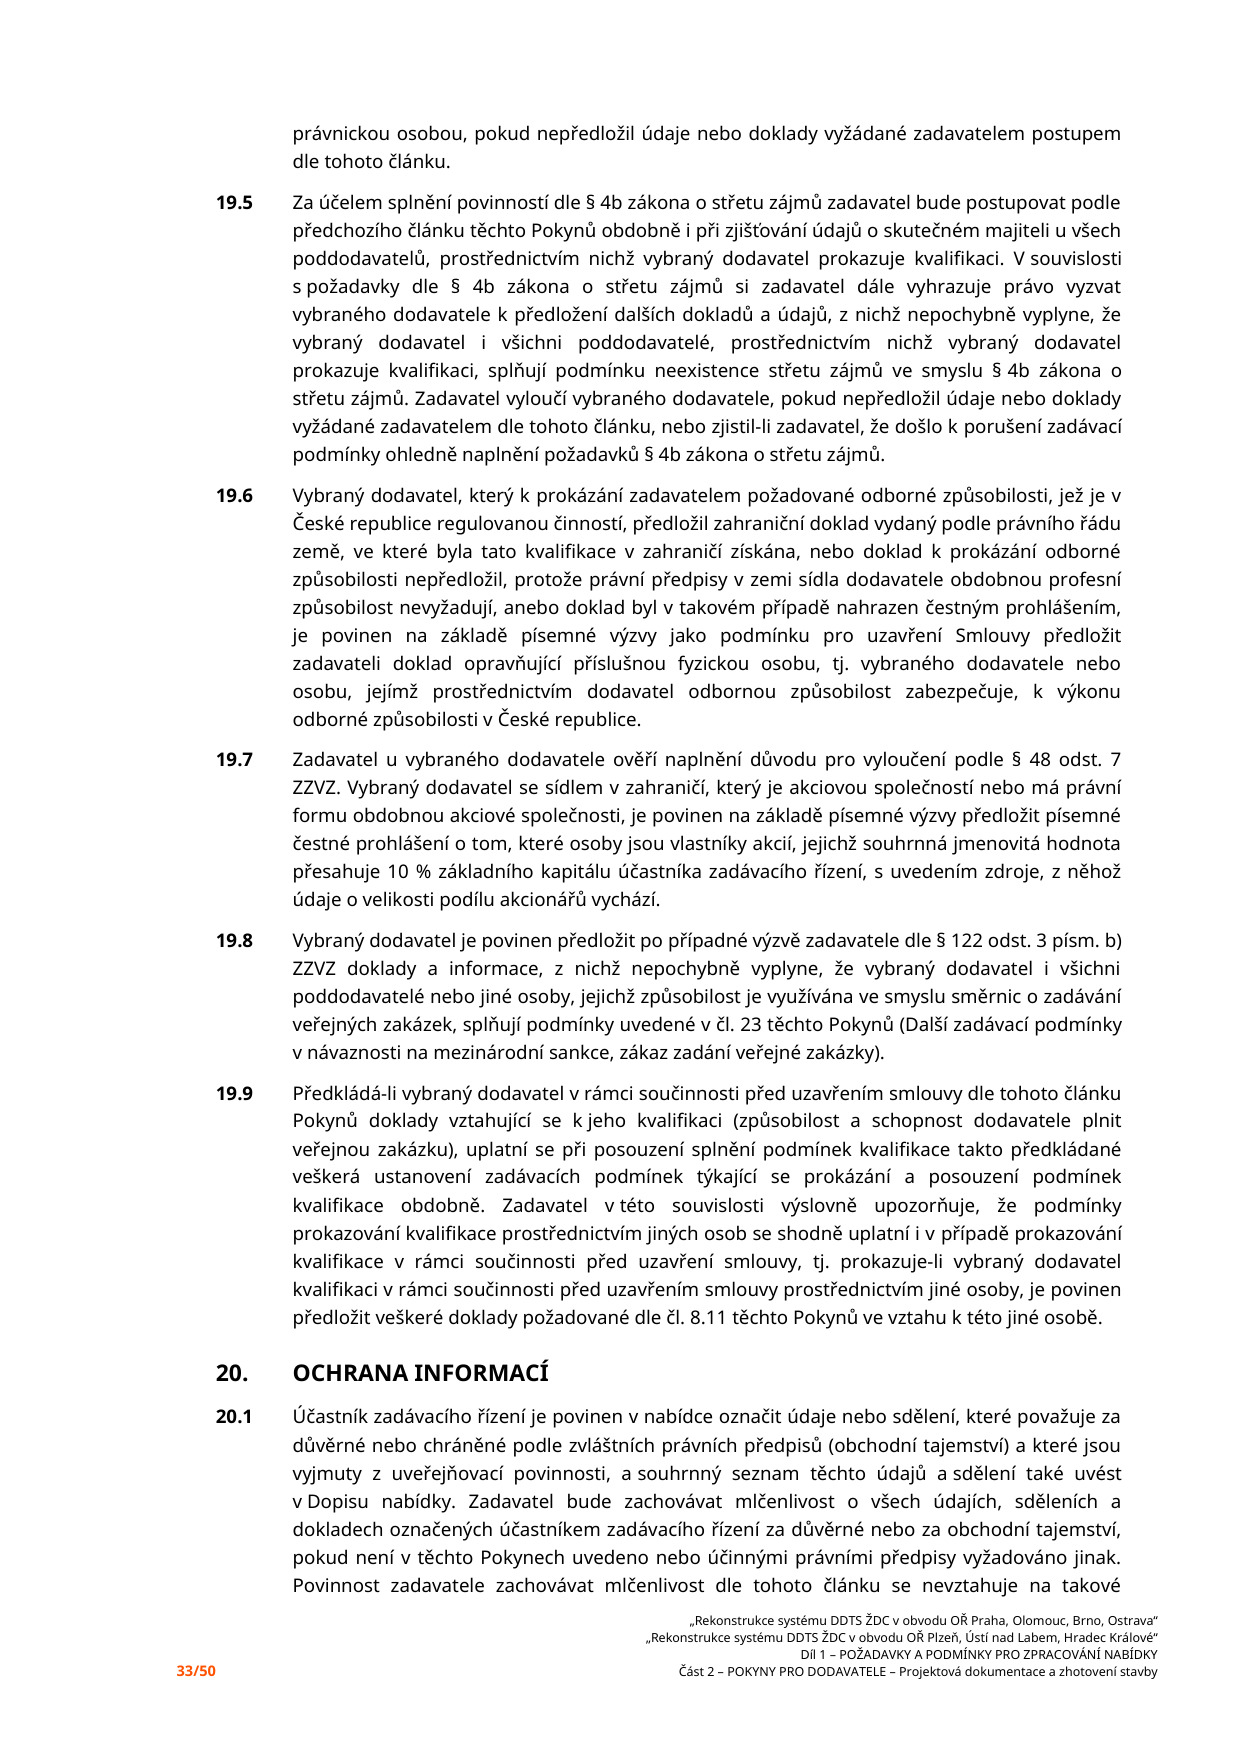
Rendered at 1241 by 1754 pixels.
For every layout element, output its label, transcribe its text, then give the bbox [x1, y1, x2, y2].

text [216, 1404, 1122, 1597]
text OCHRANA INFORMACÍ [216, 1357, 1122, 1388]
text Vybraný dodavatel, který k prokázání zadavatelem požadované odborné způsobilosti, jež je v České republice regulovanou činností, předložil zahraniční doklad vydaný podle právního řádu země, ve které byla tato kvalifikace v zahraničí získána, nebo doklad k prokázání odborné způsobilosti nepředložil, protože právní předpisy v zemi sídla dodavatele obdobnou profesní způsobilost nevyžadují, anebo doklad byl v takovém případě nahrazen čestným prohlášením, je povinen na základě písemné výzvy jako podmínku pro uzavření Smlouvy předložit zadavateli doklad opravňující příslušnou fyzickou osobu, tj. vybraného dodavatele nebo osobu, jejímž prostřednictvím dodavatel odbornou způsobilost zabezpečuje, k výkonu odborné způsobilosti v České republice. [216, 482, 1122, 732]
text Za účelem splnění povinností dle § 4b zákona o střetu zájmů zadavatel bude postupovat podle předchozího článku těchto Pokynů obdobně i při zjišťování údajů o skutečném majiteli u všech poddodavatelů, prostřednictvím nichž vybraný dodavatel prokazuje kvalifikaci. V souvislosti s požadavky dle § 4b zákona o střetu zájmů si zadavatel dále vyhrazuje právo vyzvat vybraného dodavatele k předložení dalších dokladů a údajů, z nichž nepochybně vyplyne, že vybraný dodavatel i všichni poddodavatelé, prostřednictvím nichž vybraný dodavatel prokazuje kvalifikaci, splňují podmínku neexistence střetu zájmů ve smyslu § 4b zákona o střetu zájmů. Zadavatel vyloučí vybraného dodavatele, pokud nepředložil údaje nebo doklady vyžádané zadavatelem dle tohoto článku, nebo zjistil-li zadavatel, že došlo k porušení zadávací podmínky ohledně naplnění požadavků § 4b zákona o střetu zájmů. [216, 189, 1122, 467]
text Zadavatel u vybraného dodavatele ověří naplnění důvodu pro vyloučení podle § 48 odst. 7 ZZVZ. Vybraný dodavatel se sídlem v zahraničí, který je akciovou společností nebo má právní formu obdobnou akciové společnosti, je povinen na základě písemné výzvy předložit písemné čestné prohlášení o tom, které osoby jsou vlastníky akcií, jejichž souhrnná jmenovitá hodnota přesahuje 10 % základního kapitálu účastníka zadávacího řízení, s uvedením zdroje, z něhož údaje o velikosti podílu akcionářů vychází. [216, 747, 1122, 912]
text Vybraný dodavatel je povinen předložit po případné výzvě zadavatele dle § 122 odst. 3 písm. b) ZZVZ doklady a informace, z nichž nepochybně vyplyne, že vybraný dodavatel i všichni poddodavatelé nebo jiné osoby, jejichž způsobilost je využívána ve smyslu směrnic o zadávání veřejných zakázek, splňují podmínky uvedené v čl. 23 těchto Pokynů (Další zadávací podmínky v návaznosti na mezinárodní sankce, zákaz zadání veřejné zakázky). [216, 927, 1122, 1065]
text Předkládá-li vybraný dodavatel v rámci součinnosti před uzavřením smlouvy dle tohoto článku Pokynů doklady vztahující se k jeho kvalifikaci (způsobilost a schopnost dodavatele plnit veřejnou zakázku), uplatní se při posouzení splnění podmínek kvalifikace takto předkládané veškerá ustanovení zadávacích podmínek týkající se prokázání a posouzení podmínek kvalifikace obdobně. Zadavatel v této souvislosti výslovně upozorňuje, že podmínky prokazování kvalifikace prostřednictvím jiných osob se shodně uplatní i v případě prokazování kvalifikace v rámci součinnosti před uzavření smlouvy, tj. prokazuje-li vybraný dodavatel kvalifikaci v rámci součinnosti před uzavřením smlouvy prostřednictvím jiné osoby, je povinen předložit veškeré doklady požadované dle čl. 8.11 těchto Pokynů ve vztahu k této jiné osobě. [216, 1080, 1122, 1329]
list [292, 121, 1122, 174]
